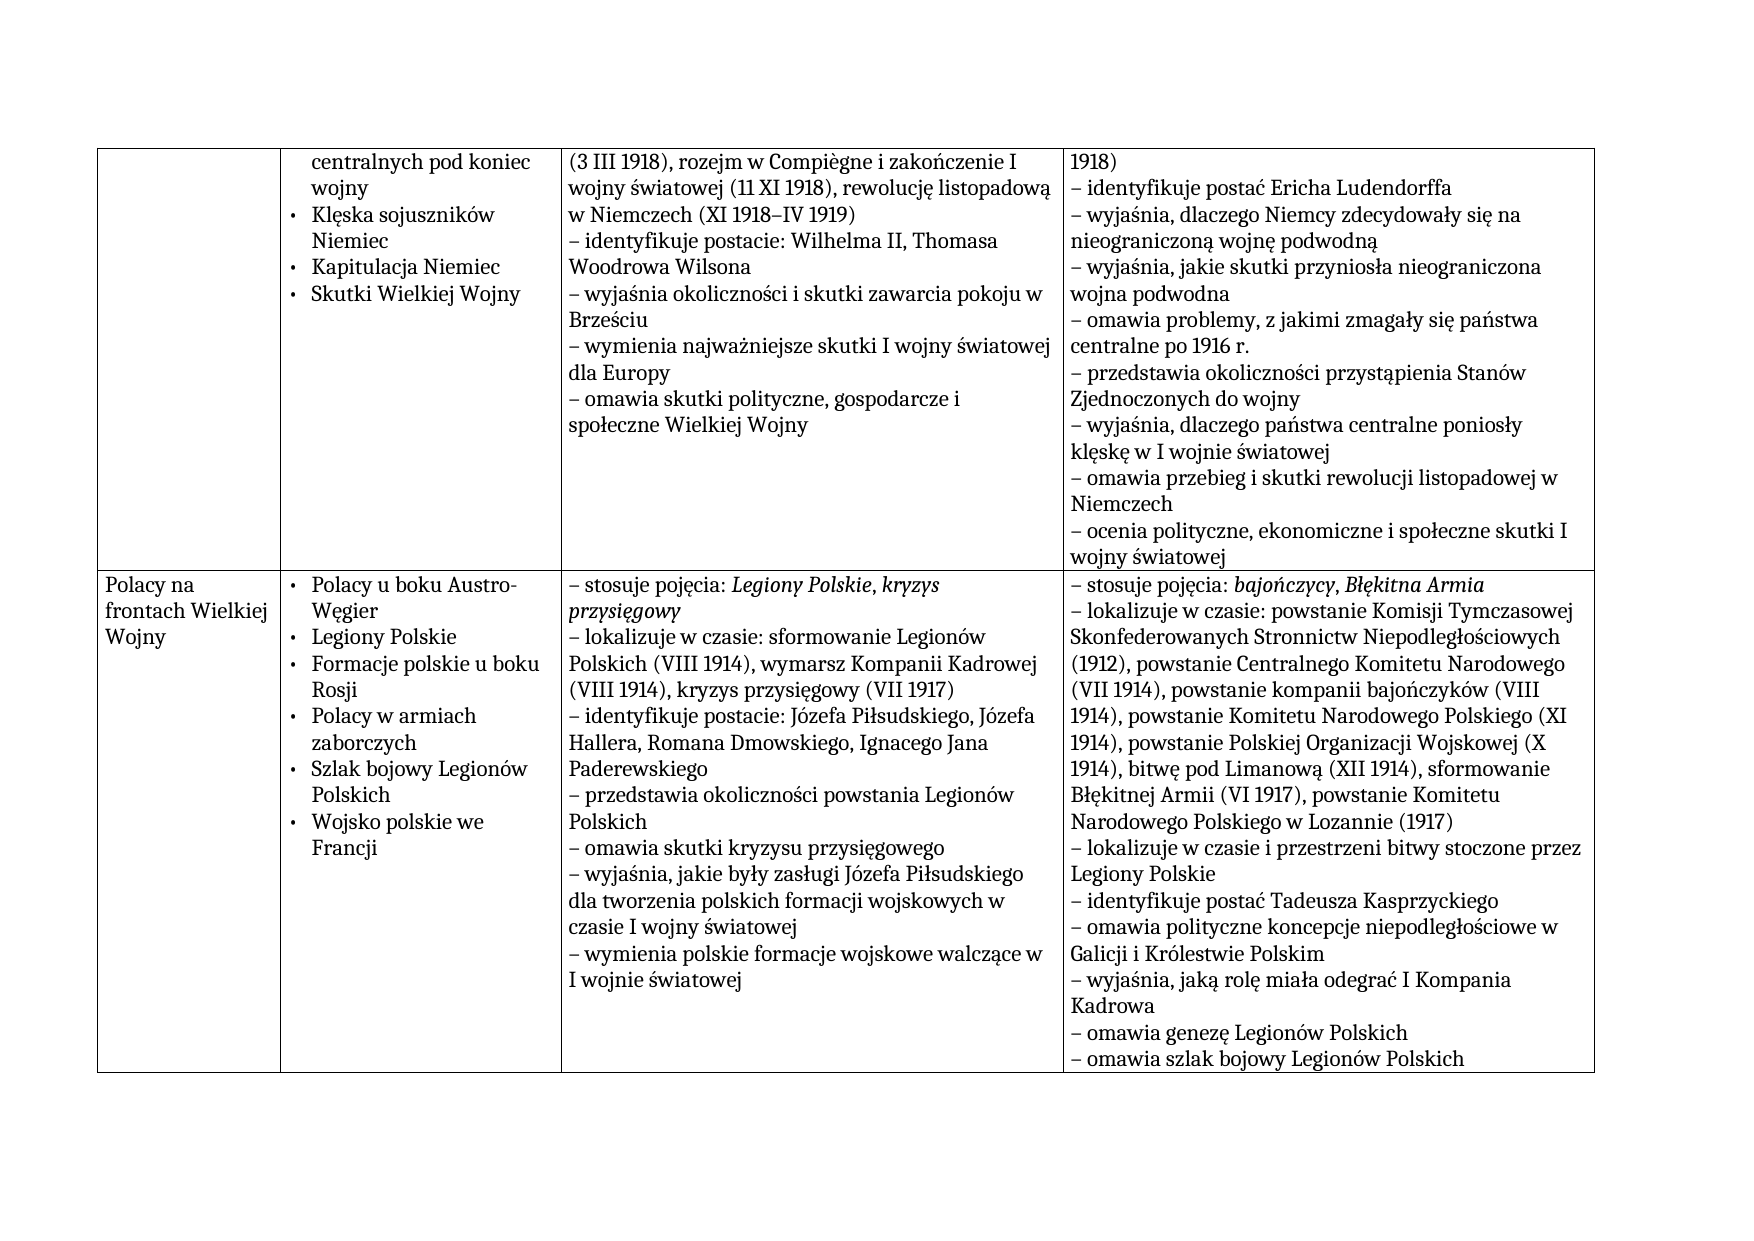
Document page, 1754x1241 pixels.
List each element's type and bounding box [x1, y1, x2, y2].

table_cell [98, 149, 280, 570]
table_cell [562, 571, 1063, 1072]
table_cell [281, 571, 561, 1072]
table_cell [281, 149, 561, 570]
table_cell [1064, 149, 1594, 570]
table_cell [98, 571, 280, 1072]
table_cell [1064, 571, 1594, 1072]
table_cell [562, 149, 1063, 570]
